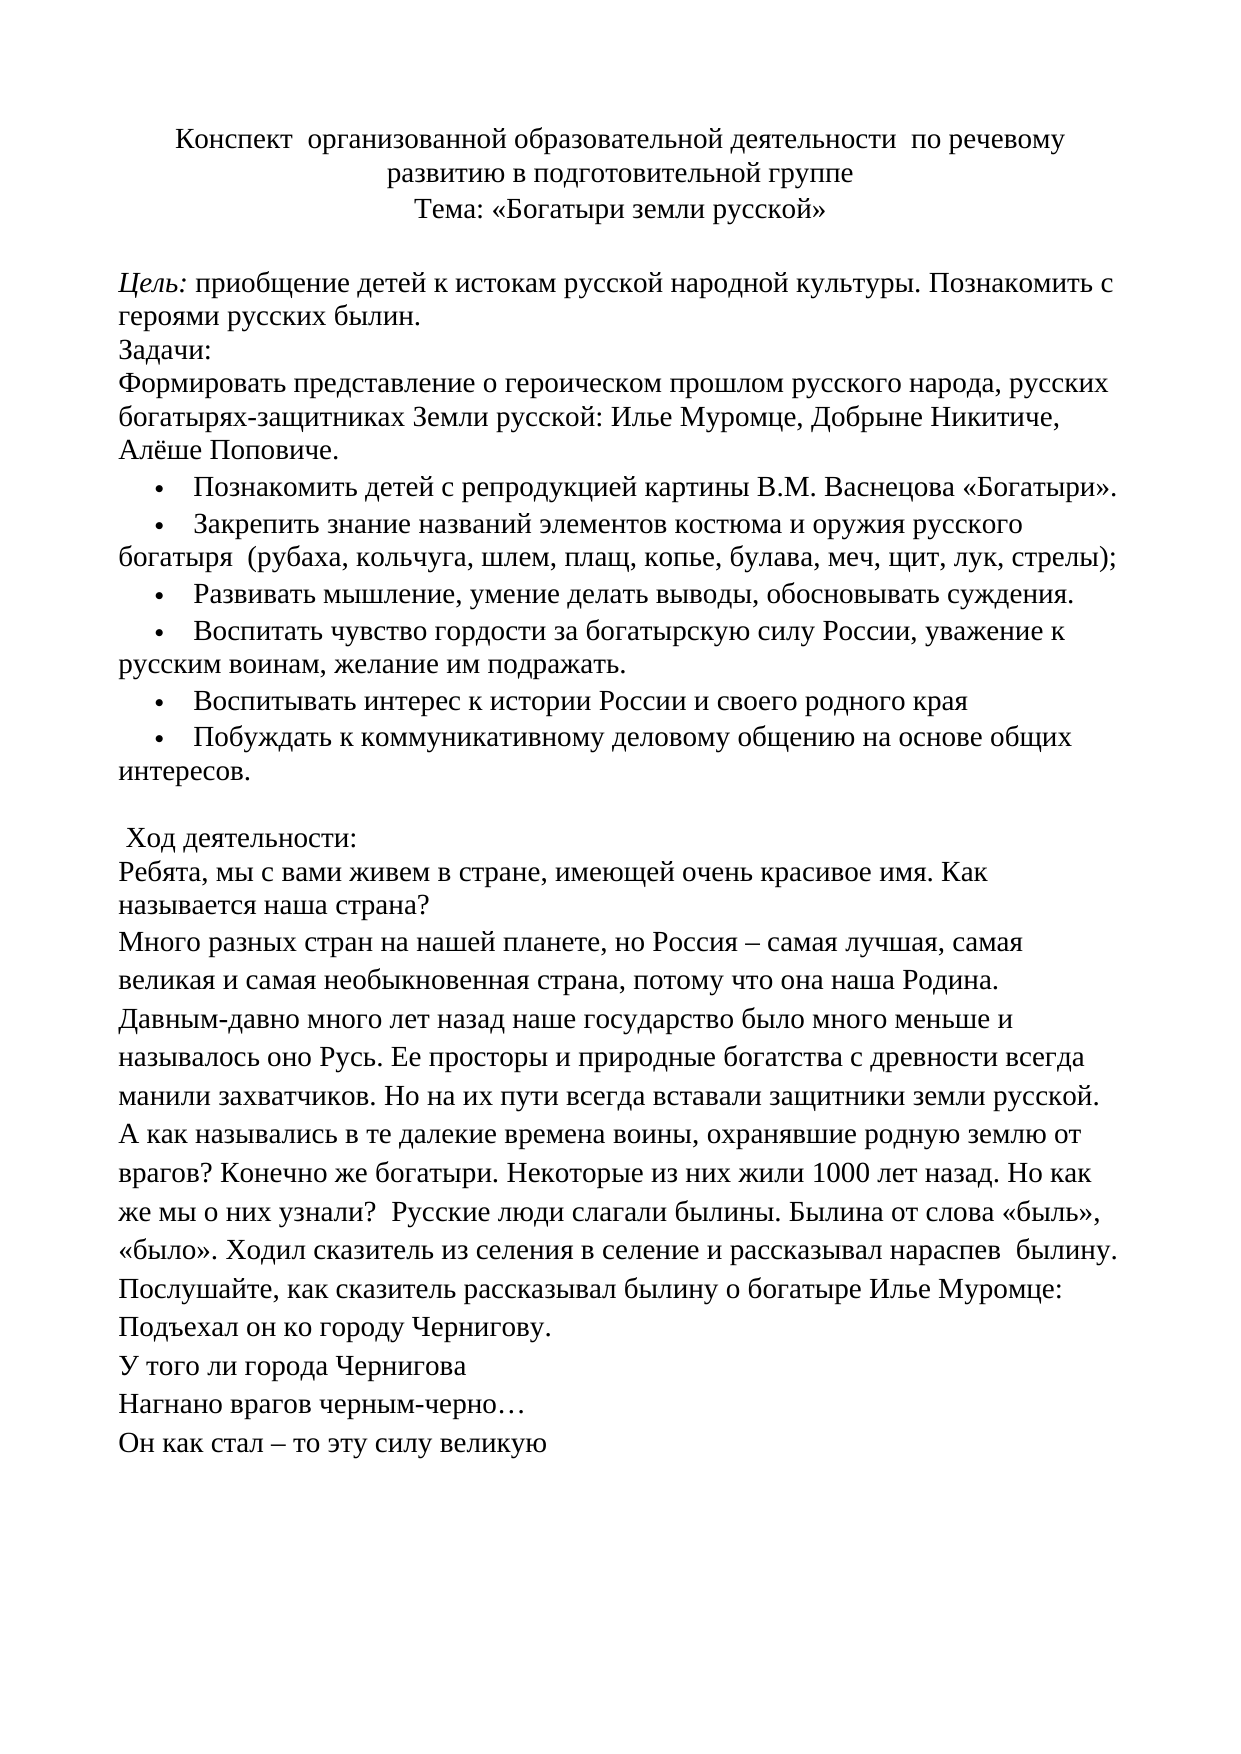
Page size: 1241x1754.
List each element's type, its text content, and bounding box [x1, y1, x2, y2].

text Цель: приобщение детей к истокам русской народной культуры. Познакомить с героями русских былин. Задачи: Формировать представление о героическом прошлом русского народа, русских богатырях-защитниках Земли русской: Илье Муромце, Добрыне Никитиче, Алёше Поповиче. [118, 265, 1122, 466]
list Побуждать к коммуникативному деловому общению на основе общих интересов. Ход деятельности: Ребята, мы с вами живем в стране, имеющей очень красивое имя. Как называется наша страна? [118, 719, 1122, 921]
text Тема: «Богатыри земли русской» [118, 191, 1122, 225]
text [118, 924, 1122, 1458]
list Развивать мышление, умение делать выводы, обосновывать суждения. [118, 576, 1122, 609]
list Познакомить детей с репродукцией картины В.М. Васнецова «Богатыри». [118, 469, 1122, 503]
list Закрепить знание названий элементов костюма и оружия русского богатыря (рубаха, кольчуга, шлем, плащ, копье, булава, меч, щит, лук, стрелы); [118, 506, 1122, 573]
list Воспитать чувство гордости за богатырскую силу России, уважение к русским воинам, желание им подражать. [118, 613, 1122, 680]
list Воспитывать интерес к истории России и своего родного края [118, 683, 1122, 716]
text Конспект организованной образовательной деятельности по речевому развитию в подготовительной группе [118, 121, 1122, 188]
